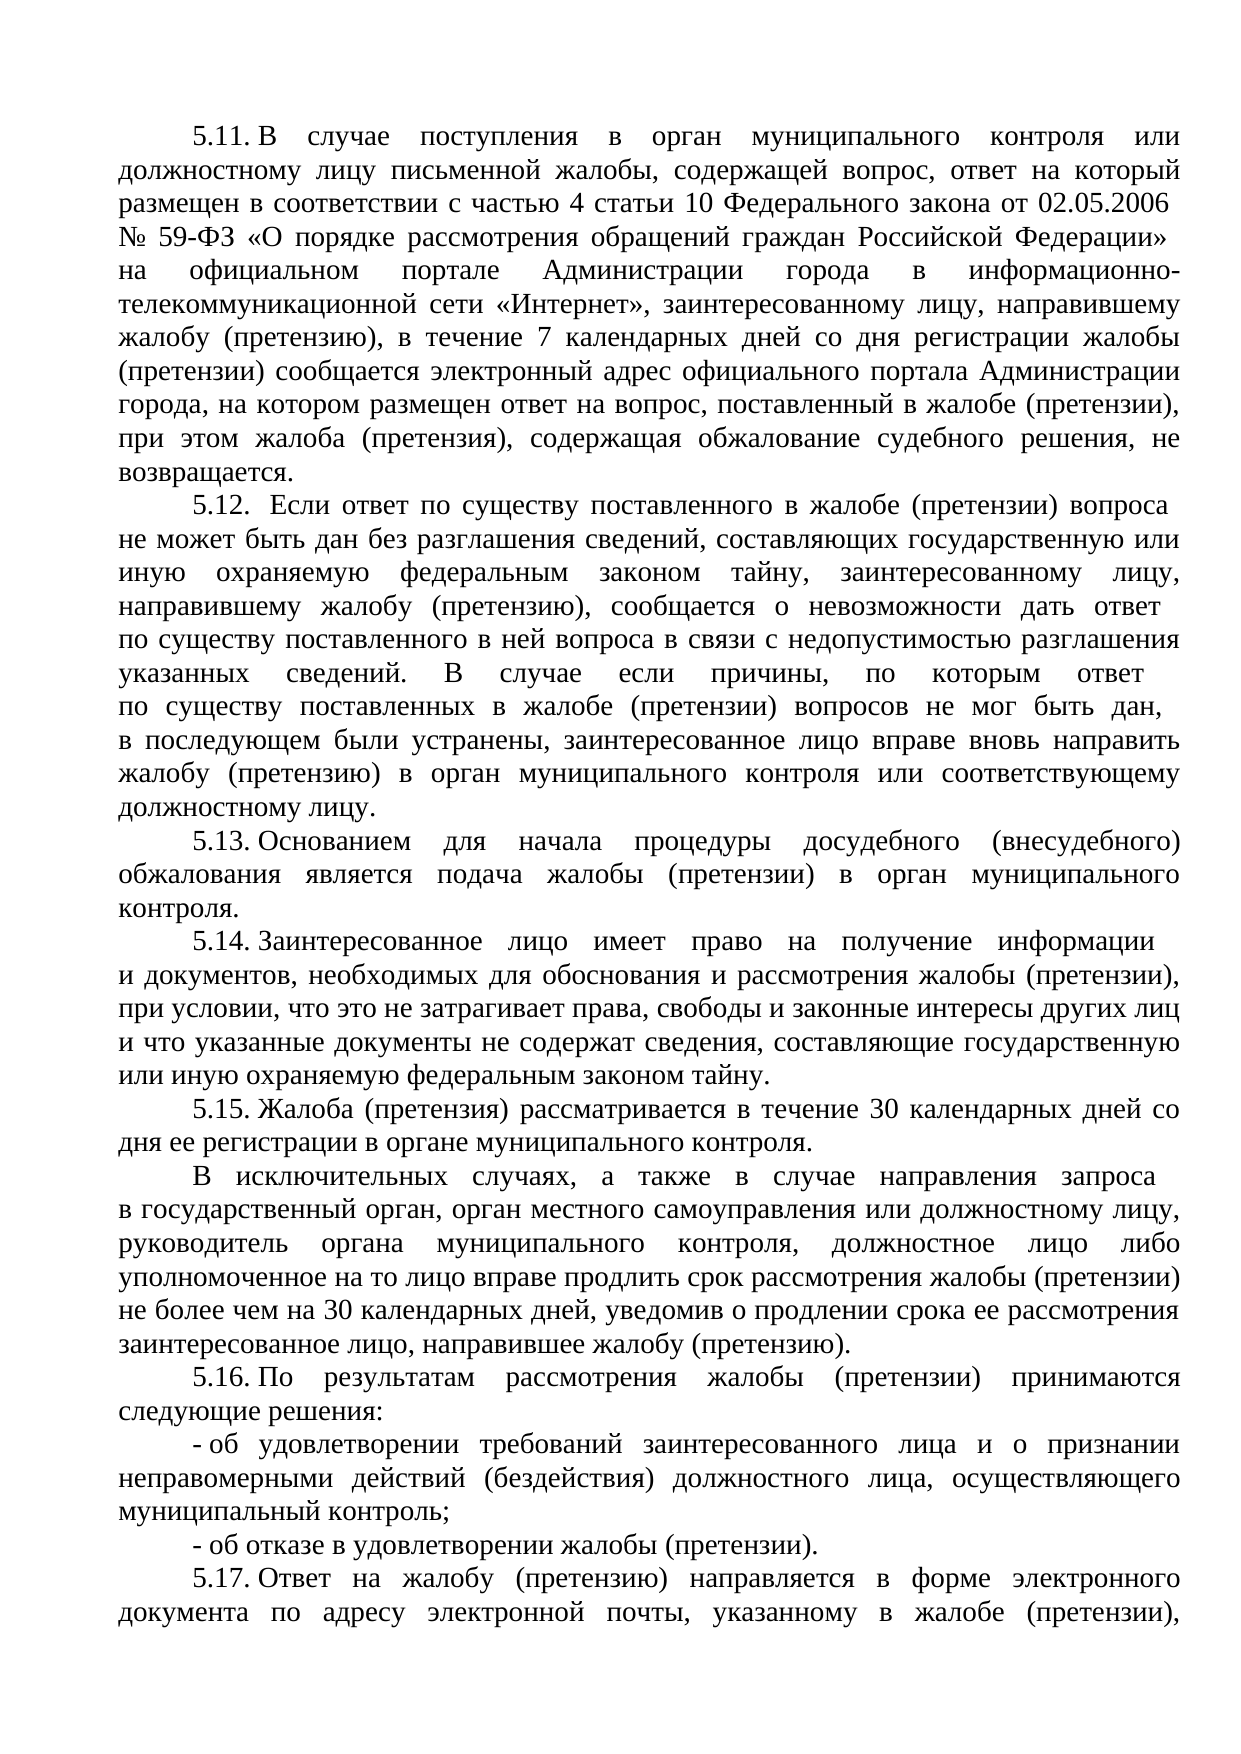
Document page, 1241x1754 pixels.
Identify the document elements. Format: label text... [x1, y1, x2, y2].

text 5.11. В случае поступления в орган муниципального контроля или должностному лицу письменной жалобы, содержащей вопрос, ответ на который размещен в соответствии с частью 4 статьи 10 Федерального закона от 02.05.2006 № 59-ФЗ «О порядке рассмотрения обращений граждан Российской Федерации» на официальном портале Администрации города в информационно-телекоммуникационной сети «Интернет», заинтересованному лицу, направившему жалобу (претензию), в течение 7 календарных дней со дня регистрации жалобы (претензии) сообщается электронный адрес официального портала Администрации города, на котором размещен ответ на вопрос, поставленный в жалобе (претензии), при этом жалоба (претензия), содержащая обжалование судебного решения, не возвращается. [118, 118, 1181, 487]
text В исключительных случаях, а также в случае направления запроса в государственный орган, орган местного самоуправления или должностному лицу, руководитель органа муниципального контроля, должностное лицо либо уполномоченное на то лицо вправе продлить срок рассмотрения жалобы (претензии) не более чем на 30 календарных дней, уведомив о продлении срока ее рассмотрения заинтересованное лицо, направившее жалобу (претензию). [118, 1158, 1181, 1359]
text 5.12. Если ответ по существу поставленного в жалобе (претензии) вопроса не может быть дан без разглашения сведений, составляющих государственную или иную охраняемую федеральным законом тайну, заинтересованному лицу, направившему жалобу (претензию), сообщается о невозможности дать ответ по существу поставленного в ней вопроса в связи с недопустимостью разглашения указанных сведений. В случае если причины, по которым ответ по существу поставленных в жалобе (претензии) вопросов не мог быть дан, в последующем были устранены, заинтересованное лицо вправе вновь направить жалобу (претензию) в орган муниципального контроля или соответствующему должностному лицу. [118, 487, 1181, 823]
text 5.16. По результатам рассмотрения жалобы (претензии) принимаются следующие решения: [118, 1359, 1181, 1426]
text 5.15. Жалоба (претензия) рассматривается в течение 30 календарных дней со дня ее регистрации в органе муниципального контроля. [118, 1091, 1181, 1158]
text - об удовлетворении требований заинтересованного лица и о признании неправомерными действий (бездействия) должностного лица, осуществляющего муниципальный контроль; [118, 1426, 1181, 1527]
text 5.14. Заинтересованное лицо имеет право на получение информации и документов, необходимых для обоснования и рассмотрения жалобы (претензии), при условии, что это не затрагивает права, свободы и законные интересы других лиц и что указанные документы не содержат сведения, составляющие государственную или иную охраняемую федеральным законом тайну. [118, 923, 1181, 1091]
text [118, 1561, 1181, 1628]
text - об отказе в удовлетворении жалобы (претензии). [118, 1527, 1181, 1561]
text 5.13. Основанием для начала процедуры досудебного (внесудебного) обжалования является подача жалобы (претензии) в орган муниципального контроля. [118, 823, 1181, 923]
